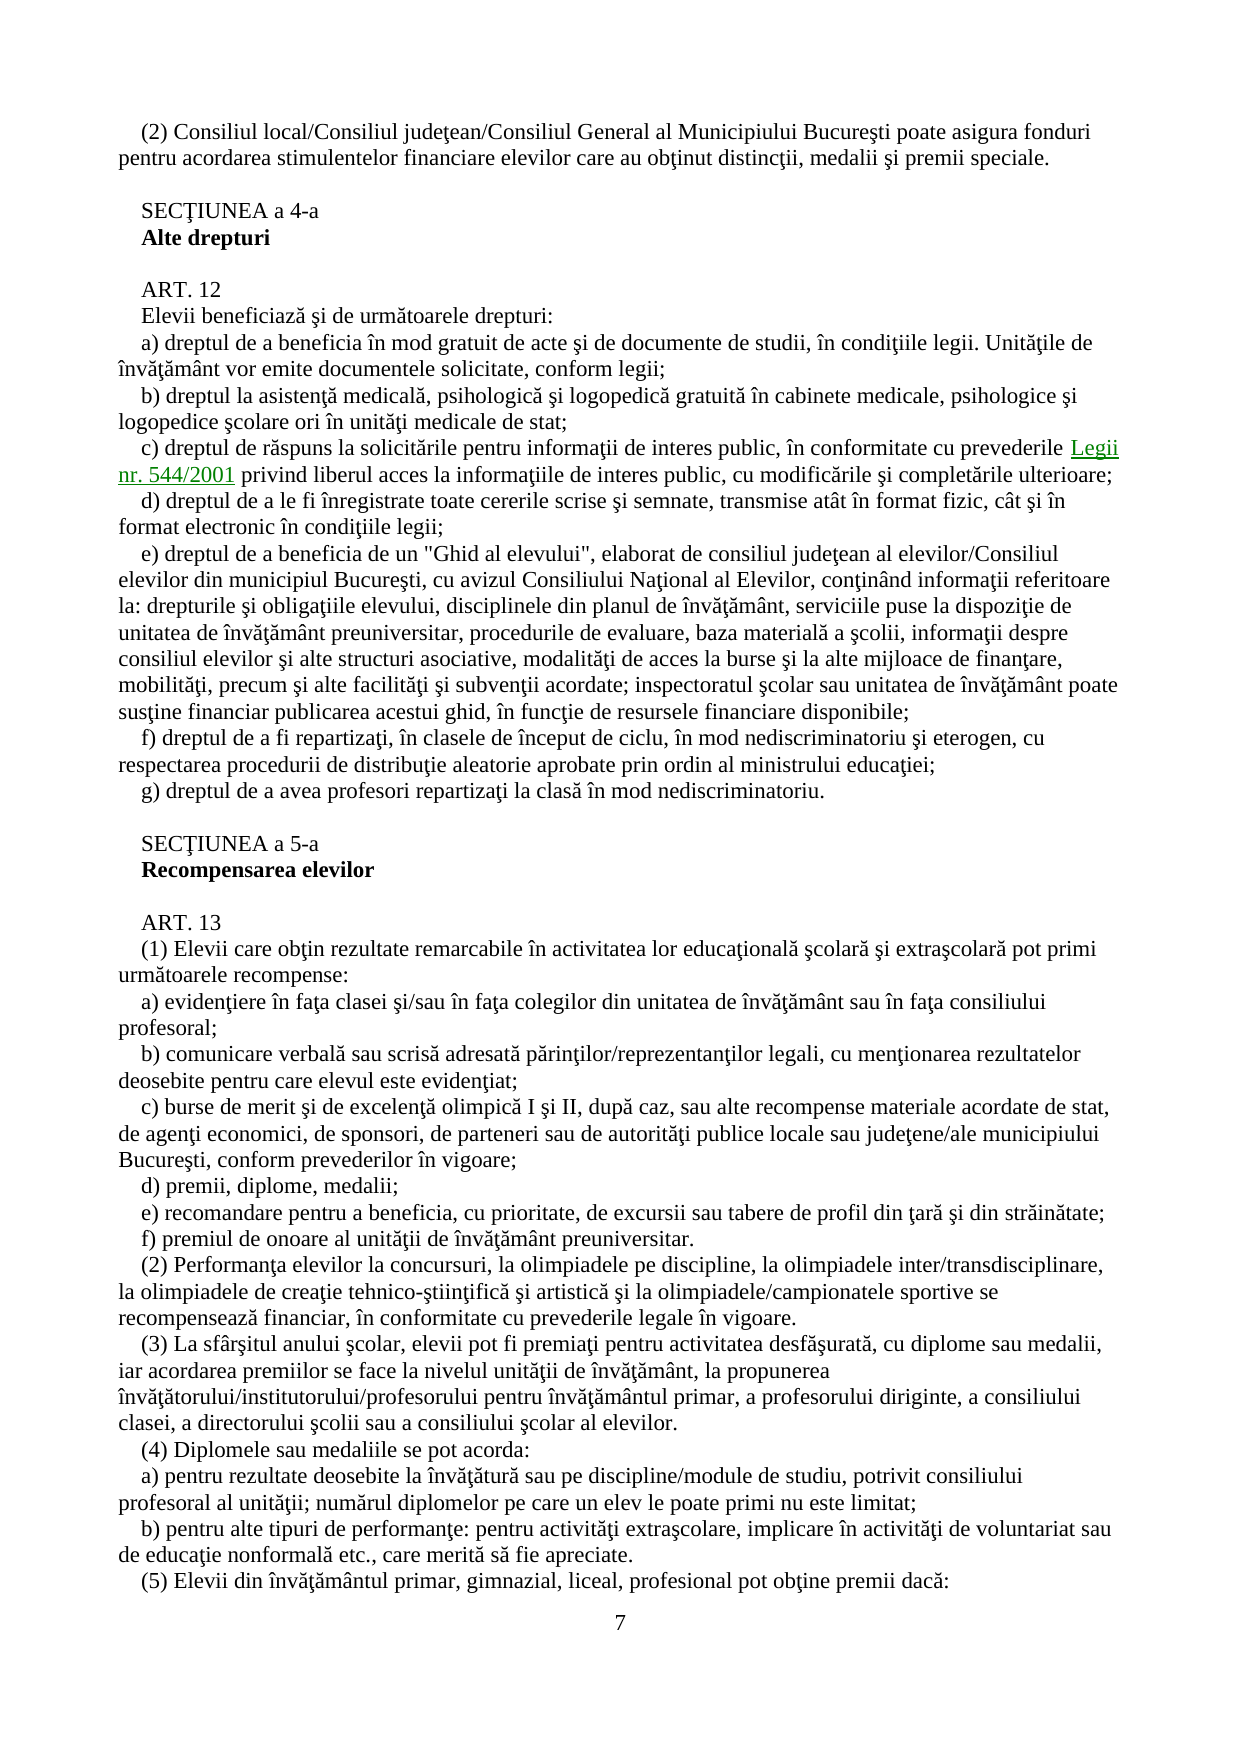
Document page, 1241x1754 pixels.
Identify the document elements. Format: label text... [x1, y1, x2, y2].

text Elevii beneficiază şi de următoarele drepturi: [118, 303, 1122, 329]
text Recompensarea elevilor [118, 856, 1122, 882]
text a) pentru rezultate deosebite la învăţătură sau pe discipline/module de studiu, potrivit consiliului profesoral al unităţii; numărul diplomelor pe care un elev le poate primi nu este limitat; [118, 1462, 1122, 1515]
text b) pentru alte tipuri de performanţe: pentru activităţi extraşcolare, implicare în activităţi de voluntariat sau de educaţie nonformală etc., care merită să fie apreciate. [118, 1515, 1122, 1568]
text (1) Elevii care obţin rezultate remarcabile în activitatea lor educaţională şcolară şi extraşcolară pot primi următoarele recompense: [118, 935, 1122, 988]
text (2) Consiliul local/Consiliul judeţean/Consiliul General al Municipiului Bucureşti poate asigura fonduri pentru acordarea stimulentelor financiare elevilor care au obţinut distincţii, medalii şi premii speciale. [118, 118, 1122, 171]
text e) dreptul de a beneficia de un "Ghid al elevului", elaborat de consiliul judeţean al elevilor/Consiliul elevilor din municipiul Bucureşti, cu avizul Consiliului Naţional al Elevilor, conţinând informaţii referitoare la: drepturile şi obligaţiile elevului, disciplinele din planul de învăţământ, serviciile puse la dispoziţie de unitatea de învăţământ preuniversitar, procedurile de evaluare, baza materială a şcolii, informaţii despre consiliul elevilor şi alte structuri asociative, modalităţi de acces la burse şi la alte mijloace de finanţare, mobilităţi, precum şi alte facilităţi şi subvenţii acordate; inspectoratul şcolar sau unitatea de învăţământ poate susţine financiar publicarea acestui ghid, în funcţie de resursele financiare disponibile; [118, 540, 1122, 724]
text c) dreptul de răspuns la solicitările pentru informaţii de interes public, în conformitate cu prevederile Legii nr. 544/2001 privind liberul acces la informaţiile de interes public, cu modificările şi completările ulterioare; [118, 434, 1122, 487]
text f) dreptul de a fi repartizaţi, în clasele de început de ciclu, în mod nediscriminatoriu şi eterogen, cu respectarea procedurii de distribuţie aleatorie aprobate prin ordin al ministrului educaţiei; [118, 724, 1122, 777]
text g) dreptul de a avea profesori repartizaţi la clasă în mod nediscriminatoriu. [118, 777, 1122, 803]
text d) premii, diplome, medalii; [118, 1172, 1122, 1199]
text b) dreptul la asistenţă medicală, psihologică şi logopedică gratuită în cabinete medicale, psihologice şi logopedice şcolare ori în unităţi medicale de stat; [118, 382, 1122, 434]
text e) recomandare pentru a beneficia, cu prioritate, de excursii sau tabere de profil din ţară şi din străinătate; [118, 1199, 1122, 1225]
text a) dreptul de a beneficia în mod gratuit de acte şi de documente de studii, în condiţiile legii. Unităţile de învăţământ vor emite documentele solicitate, conform legii; [118, 329, 1122, 382]
text SECŢIUNEA a 5-a [118, 830, 1122, 856]
text (3) La sfârşitul anului şcolar, elevii pot fi premiaţi pentru activitatea desfăşurată, cu diplome sau medalii, iar acordarea premiilor se face la nivelul unităţii de învăţământ, la propunerea învăţătorului/institutorului/profesorului pentru învăţământul primar, a profesorului diriginte, a consiliului clasei, a directorului şcolii sau a consiliului şcolar al elevilor. [118, 1330, 1122, 1436]
text (4) Diplomele sau medaliile se pot acorda: [118, 1436, 1122, 1462]
text (2) Performanţa elevilor la concursuri, la olimpiadele pe discipline, la olimpiadele inter/transdisciplinare, la olimpiadele de creaţie tehnico-ştiinţifică şi artistică şi la olimpiadele/campionatele sportive se recompensează financiar, în conformitate cu prevederile legale în vigoare. [118, 1251, 1122, 1330]
text b) comunicare verbală sau scrisă adresată părinţilor/reprezentanţilor legali, cu menţionarea rezultatelor deosebite pentru care elevul este evidenţiat; [118, 1041, 1122, 1093]
text f) premiul de onoare al unităţii de învăţământ preuniversitar. [118, 1225, 1122, 1251]
text c) burse de merit şi de excelenţă olimpică I şi II, după caz, sau alte recompense materiale acordate de stat, de agenţi economici, de sponsori, de parteneri sau de autorităţi publice locale sau judeţene/ale municipiului Bucureşti, conform prevederilor în vigoare; [118, 1093, 1122, 1172]
text (5) Elevii din învăţământul primar, gimnazial, liceal, profesional pot obţine premii dacă: [118, 1568, 1122, 1594]
text Alte drepturi [118, 223, 1122, 250]
text SECŢIUNEA a 4-a [118, 197, 1122, 223]
text d) dreptul de a le fi înregistrate toate cererile scrise şi semnate, transmise atât în format fizic, cât şi în format electronic în condiţiile legii; [118, 487, 1122, 540]
text a) evidenţiere în faţa clasei şi/sau în faţa colegilor din unitatea de învăţământ sau în faţa consiliului profesoral; [118, 988, 1122, 1041]
text ART. 12 [118, 276, 1122, 303]
text ART. 13 [118, 909, 1122, 935]
